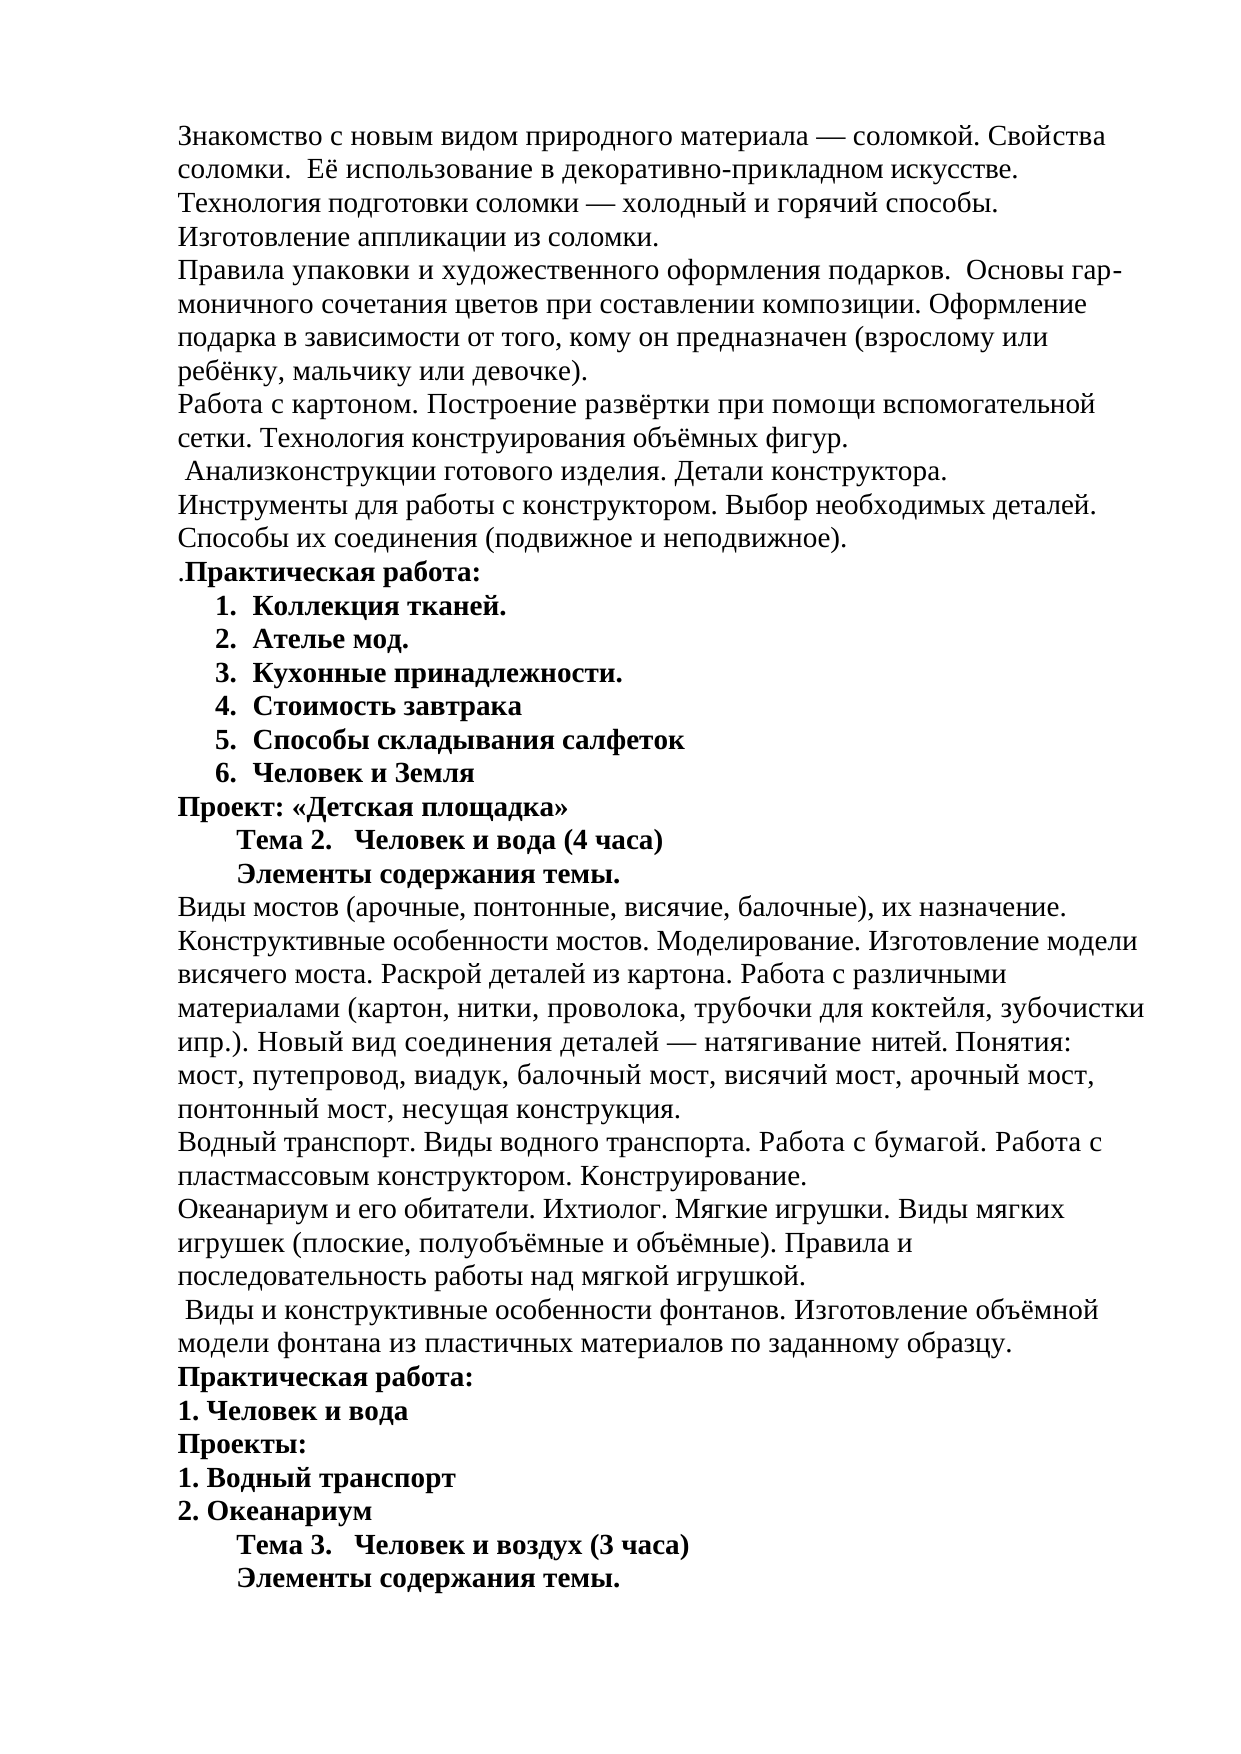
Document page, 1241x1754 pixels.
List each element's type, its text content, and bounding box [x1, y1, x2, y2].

text Океанариум и его обитатели. Ихтиолог. Мягкие игрушки. Виды мягких игрушек (плоские, полуобъёмные и объёмные). Правила и последовательность работы над мягкой игрушкой. [177, 1191, 1152, 1292]
text Виды мостов (арочные, понтонные, висячие, балочные), их назначение. Конструктивные особенности мостов. Моделирование. Изготовление модели висячего моста. Раскрой деталей из картона. Работа с различными материалами (картон, нитки, проволока, трубочки для коктейля, зубочистки ипр.). Новый вид соединения деталей — натягивание нитей. Понятия: мост, путепровод, виадук, балочный мост, висячий мост, арочный мост, понтонный мост, несущая конструкция. [177, 889, 1152, 1124]
text .Практическая работа: [177, 554, 1152, 588]
text Элементы содержания темы. [177, 856, 1152, 889]
text Проекты: [177, 1426, 1152, 1460]
text Инструменты для работы с конструктором. Выбор необходимых деталей. Способы их соединения (подвижное и неподвижное). [177, 487, 1152, 554]
text Знакомство с новым видом природного материала — соломкой. Свойства соломки. Её использование в декоративно-прикладном искусстве. Технология подготовки соломки — холодный и горячий способы. Изготовление аппликации из соломки. [177, 118, 1152, 252]
text Виды и конструктивные особенности фонтанов. Изготовление объёмной модели фонтана из пластичных материалов по заданному образцу. [177, 1292, 1152, 1359]
list Человек и Земля [215, 755, 1152, 789]
text 1. Водный транспорт [177, 1460, 1152, 1493]
text Элементы содержания темы. [177, 1560, 1152, 1594]
text Тема 2. Человек и вода (4 часа) [177, 822, 1152, 856]
text Практическая работа: [177, 1359, 1152, 1393]
text Работа с картоном. Построение развёртки при помощи вспомогательной сетки. Технология конструирования объёмных фигур. [177, 386, 1152, 453]
text Проект: «Детская площадка» [177, 789, 1152, 822]
text Анализконструкции готового изделия. Детали конструктора. [177, 453, 1152, 487]
list Коллекция тканей. [215, 588, 1152, 621]
text Правила упаковки и художественного оформления подарков. Основы гармоничного сочетания цветов при составлении композиции. Оформление подарка в зависимости от того, кому он предназначен (взрослому или ребёнку, мальчику или девочке). [177, 252, 1152, 386]
text 1. Человек и вода [177, 1393, 1152, 1426]
list Кухонные принадлежности. [215, 655, 1152, 688]
list Стоимость завтрака [215, 688, 1152, 722]
list Способы складывания салфеток [215, 722, 1152, 755]
text Тема 3. Человек и воздух (3 часа) [177, 1527, 1152, 1560]
text 2. Океанариум [177, 1493, 1152, 1527]
list Ателье мод. [215, 621, 1152, 655]
text Водный транспорт. Виды водного транспорта. Работа с бумагой. Работа с пластмассовым конструктором. Конструирование. [177, 1124, 1152, 1191]
